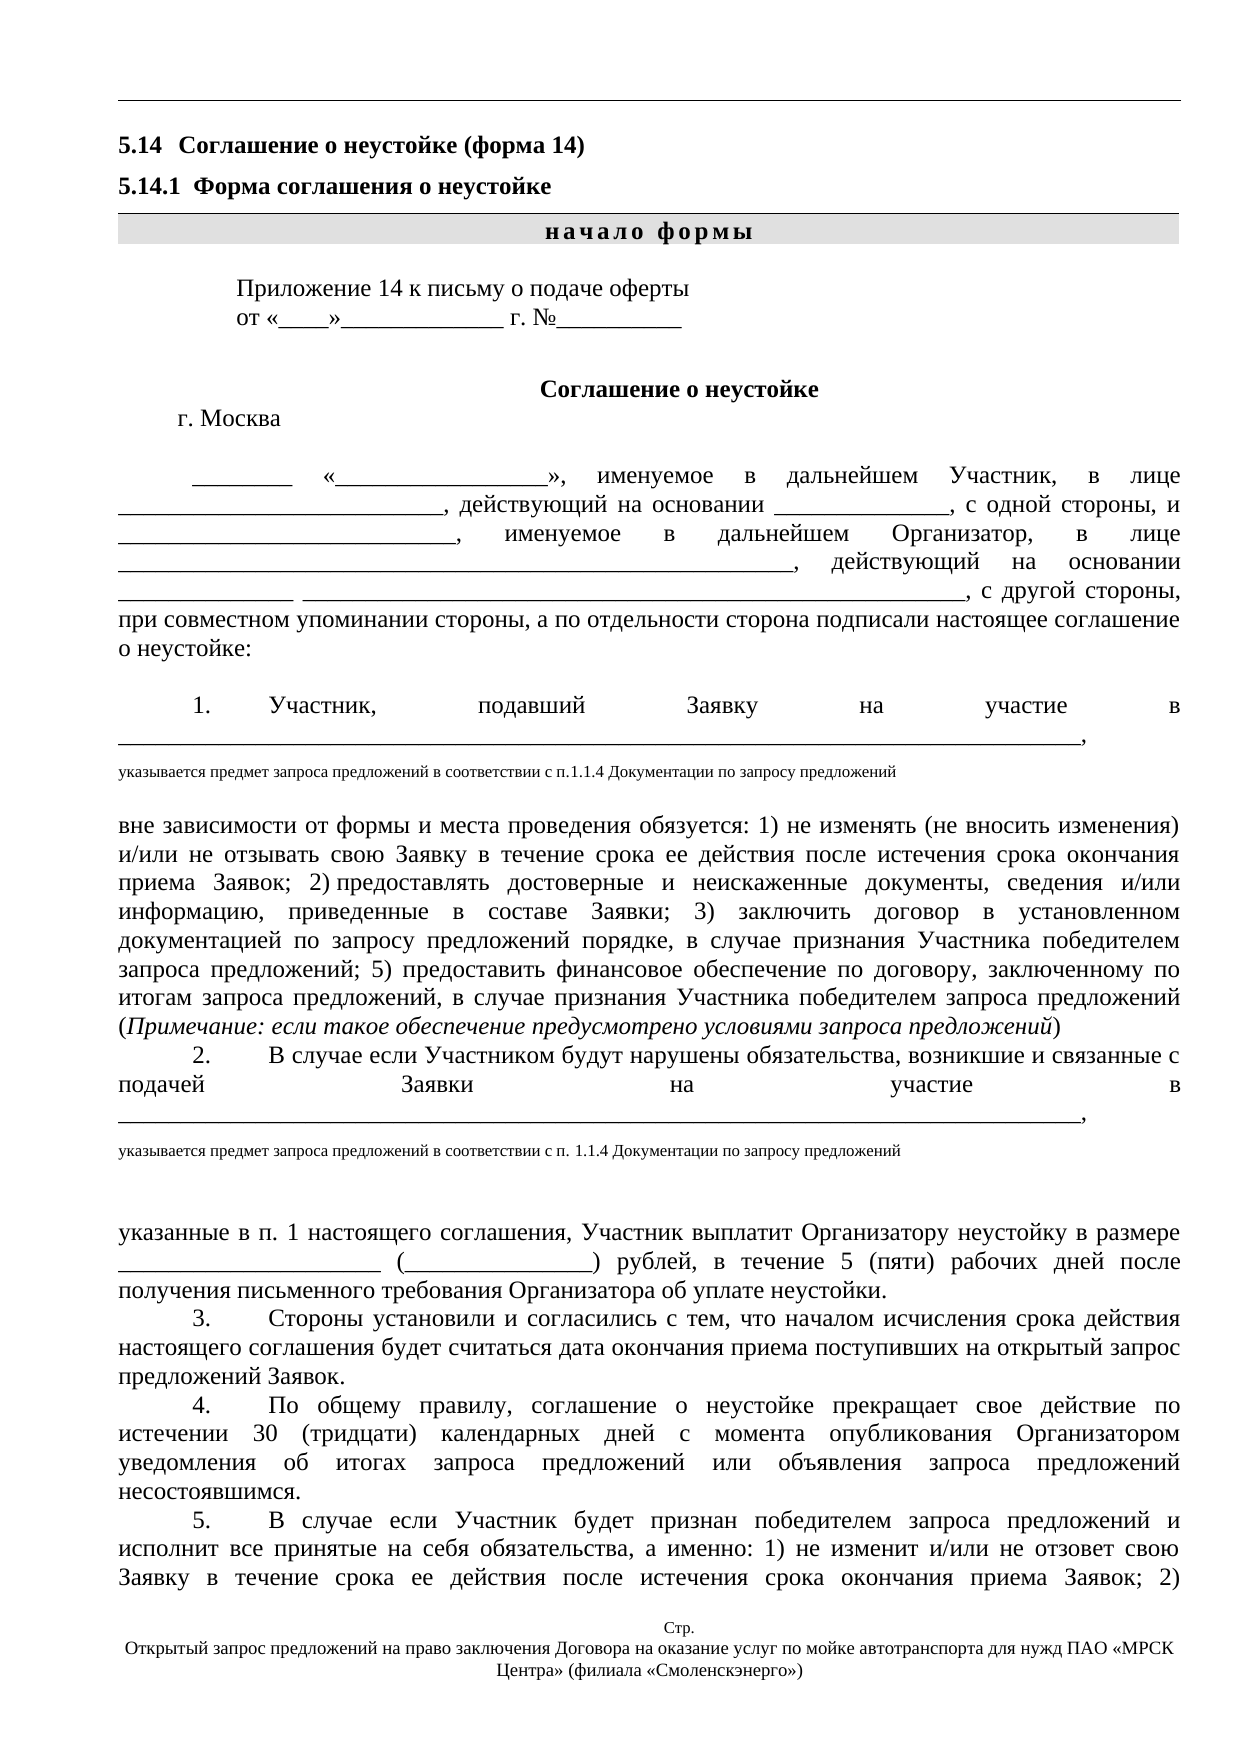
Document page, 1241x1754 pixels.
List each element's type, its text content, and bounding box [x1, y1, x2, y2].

text вне зависимости от формы и места проведения обязуется: 1) не изменять (не вносить изменения) и/или не отзывать свою Заявку в течение срока ее действия после истечения срока окончания приема Заявок; 2) предоставлять достоверные и неискаженные документы, сведения и/или информацию, приведенные в составе Заявки; 3) заключить договор в установленном документацией по запросу предложений порядке, в случае признания Участника победителем запроса предложений; 5) предоставить финансовое обеспечение по договору, заключенному по итогам запроса предложений, в случае признания Участника победителем запроса предложений (Примечание: если такое обеспечение предусмотрено условиями запроса предложений) [118, 810, 1181, 1040]
text Приложение 14 к письму о подаче оферты от «____»_____________ г. №__________ [236, 273, 1181, 331]
list По общему правилу, соглашение о неустойке прекращает свое действие по истечении 30 (тридцати) календарных дней с момента опубликования Организатором уведомления об итогах запроса предложений или объявления запроса предложений несостоявшимся. [118, 1390, 1181, 1505]
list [118, 1505, 1181, 1591]
list Стороны установили и согласились с тем, что началом исчисления срока действия настоящего соглашения будет считаться дата окончания приема поступивших на открытый запрос предложений Заявок. [118, 1303, 1181, 1390]
list В случае если Участником будут нарушены обязательства, возникшие и связанные с подачей Заявки на участие в _____________________________________________________________________________, [118, 1040, 1181, 1126]
text указывается предмет запроса предложений в соответствии с п.1.1.4 Документации по запросу предложений [118, 748, 1181, 781]
text г. Москва [118, 403, 1181, 431]
text начало формы [118, 214, 1179, 244]
subtitle Соглашение о неустойке (форма 14) [118, 130, 1181, 159]
subtitle Форма соглашения о неустойке [118, 171, 1181, 200]
text ________ «_________________», именуемое в дальнейшем Участник, в лице __________________________, действующий на основании ______________, с одной стороны, и ___________________________, именуемое в дальнейшем Организатор, в лице ______________________________________________________, действующий на основании ______________ _____________________________________________________, с другой стороны, при совместном упоминании стороны, а по отдельности сторона подписали настоящее соглашение о неустойке: [118, 460, 1181, 661]
text указанные в п. 1 настоящего соглашения, Участник выплатит Организатору неустойку в размере _____________________ (_______________) рублей, в течение 5 (пяти) рабочих дней после получения письменного требования Организатора об уплате неустойки. [118, 1217, 1181, 1303]
text указывается предмет запроса предложений в соответствии с п. 1.1.4 Документации по запросу предложений [118, 1126, 1181, 1160]
text Соглашение о неустойке [118, 374, 1181, 403]
list Участник, подавший Заявку на участие в _____________________________________________________________________________, [118, 690, 1181, 748]
